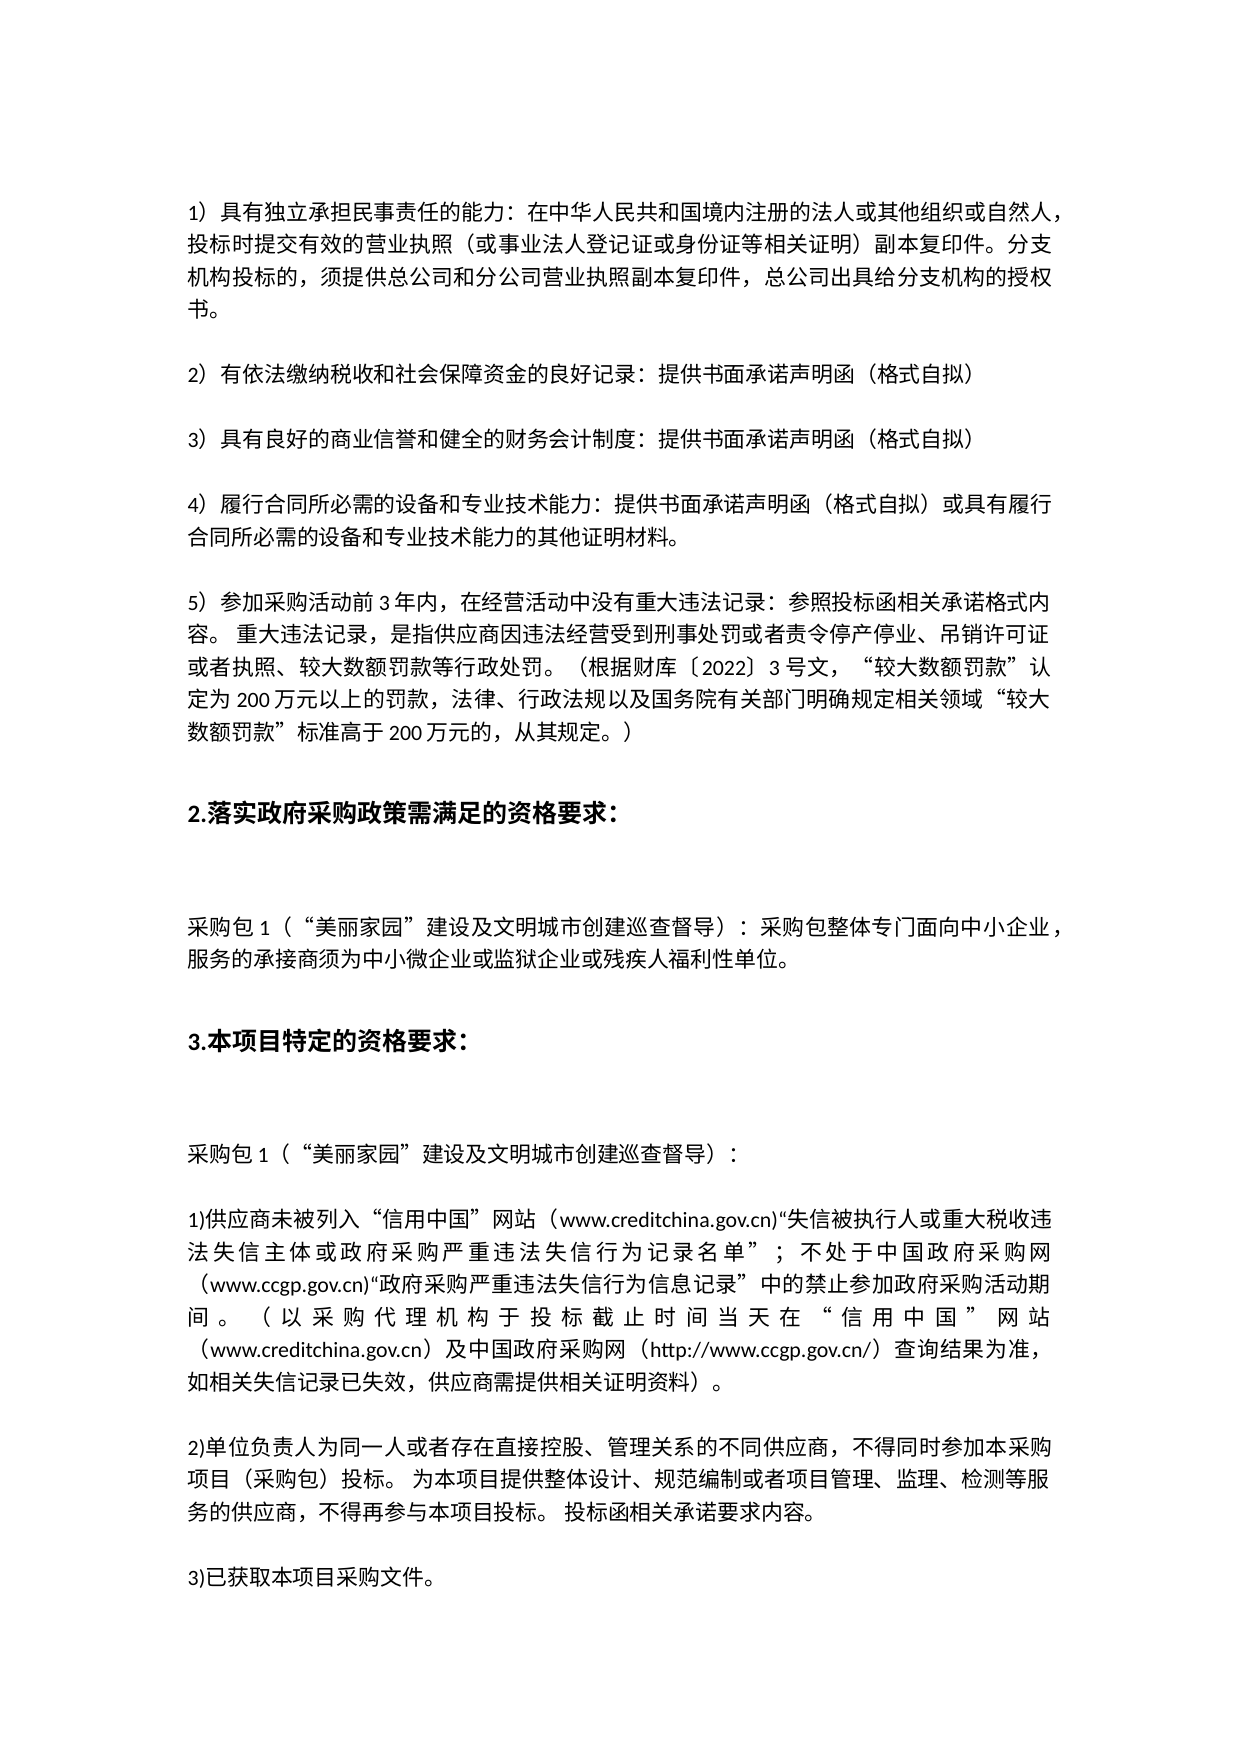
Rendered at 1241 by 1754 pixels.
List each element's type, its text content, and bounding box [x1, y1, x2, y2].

text 3.本项目特定的资格要求： [187, 1007, 1053, 1072]
text 采购包1（“美丽家园”建设及文明城市创建巡查督导）：采购包整体专门面向中小企业，服务的承接商须为中小微企业或监狱企业或残疾人福利性单位。 [187, 909, 1053, 974]
text 3）具有良好的商业信誉和健全的财务会计制度：提供书面承诺声明函（格式自拟） [187, 422, 1053, 454]
text 3)已获取本项目采购文件。 [187, 1559, 1053, 1592]
text 4）履行合同所必需的设备和专业技术能力：提供书面承诺声明函（格式自拟）或具有履行合同所必需的设备和专业技术能力的其他证明材料。 [187, 487, 1053, 552]
text 1)供应商未被列入“信用中国”网站（www.creditchina.gov.cn)“失信被执行人或重大税收违法失信主体或政府采购严重违法失信行为记录名单”；不处于中国政府采购网（www.ccgp.gov.cn)“政府采购严重违法失信行为信息记录”中的禁止参加政府采购活动期间。（以采购代理机构于投标截止时间当天在“信用中国”网站（www.creditchina.gov.cn）及中国政府采购网（http://www.ccgp.gov.cn/）查询结果为准，如相关失信记录已失效，供应商需提供相关证明资料）。 [187, 1202, 1053, 1397]
text 2.落实政府采购政策需满足的资格要求： [187, 779, 1053, 844]
text 2）有依法缴纳税收和社会保障资金的良好记录：提供书面承诺声明函（格式自拟） [187, 357, 1053, 389]
text 1）具有独立承担民事责任的能力：在中华人民共和国境内注册的法人或其他组织或自然人，投标时提交有效的营业执照（或事业法人登记证或身份证等相关证明）副本复印件。分支机构投标的，须提供总公司和分公司营业执照副本复印件，总公司出具给分支机构的授权书。 [187, 194, 1053, 324]
text 2)单位负责人为同一人或者存在直接控股、管理关系的不同供应商，不得同时参加本采购项目（采购包）投标。 为本项目提供整体设计、规范编制或者项目管理、监理、检测等服务的供应商，不得再参与本项目投标。 投标函相关承诺要求内容。 [187, 1429, 1053, 1527]
text 采购包1（“美丽家园”建设及文明城市创建巡查督导）： [187, 1137, 1053, 1169]
text 5）参加采购活动前3年内，在经营活动中没有重大违法记录：参照投标函相关承诺格式内容。 重大违法记录，是指供应商因违法经营受到刑事处罚或者责令停产停业、吊销许可证或者执照、较大数额罚款等行政处罚。（根据财库〔2022〕3号文，“较大数额罚款”认定为200万元以上的罚款，法律、行政法规以及国务院有关部门明确规定相关领域“较大数额罚款”标准高于200万元的，从其规定。） [187, 584, 1053, 747]
